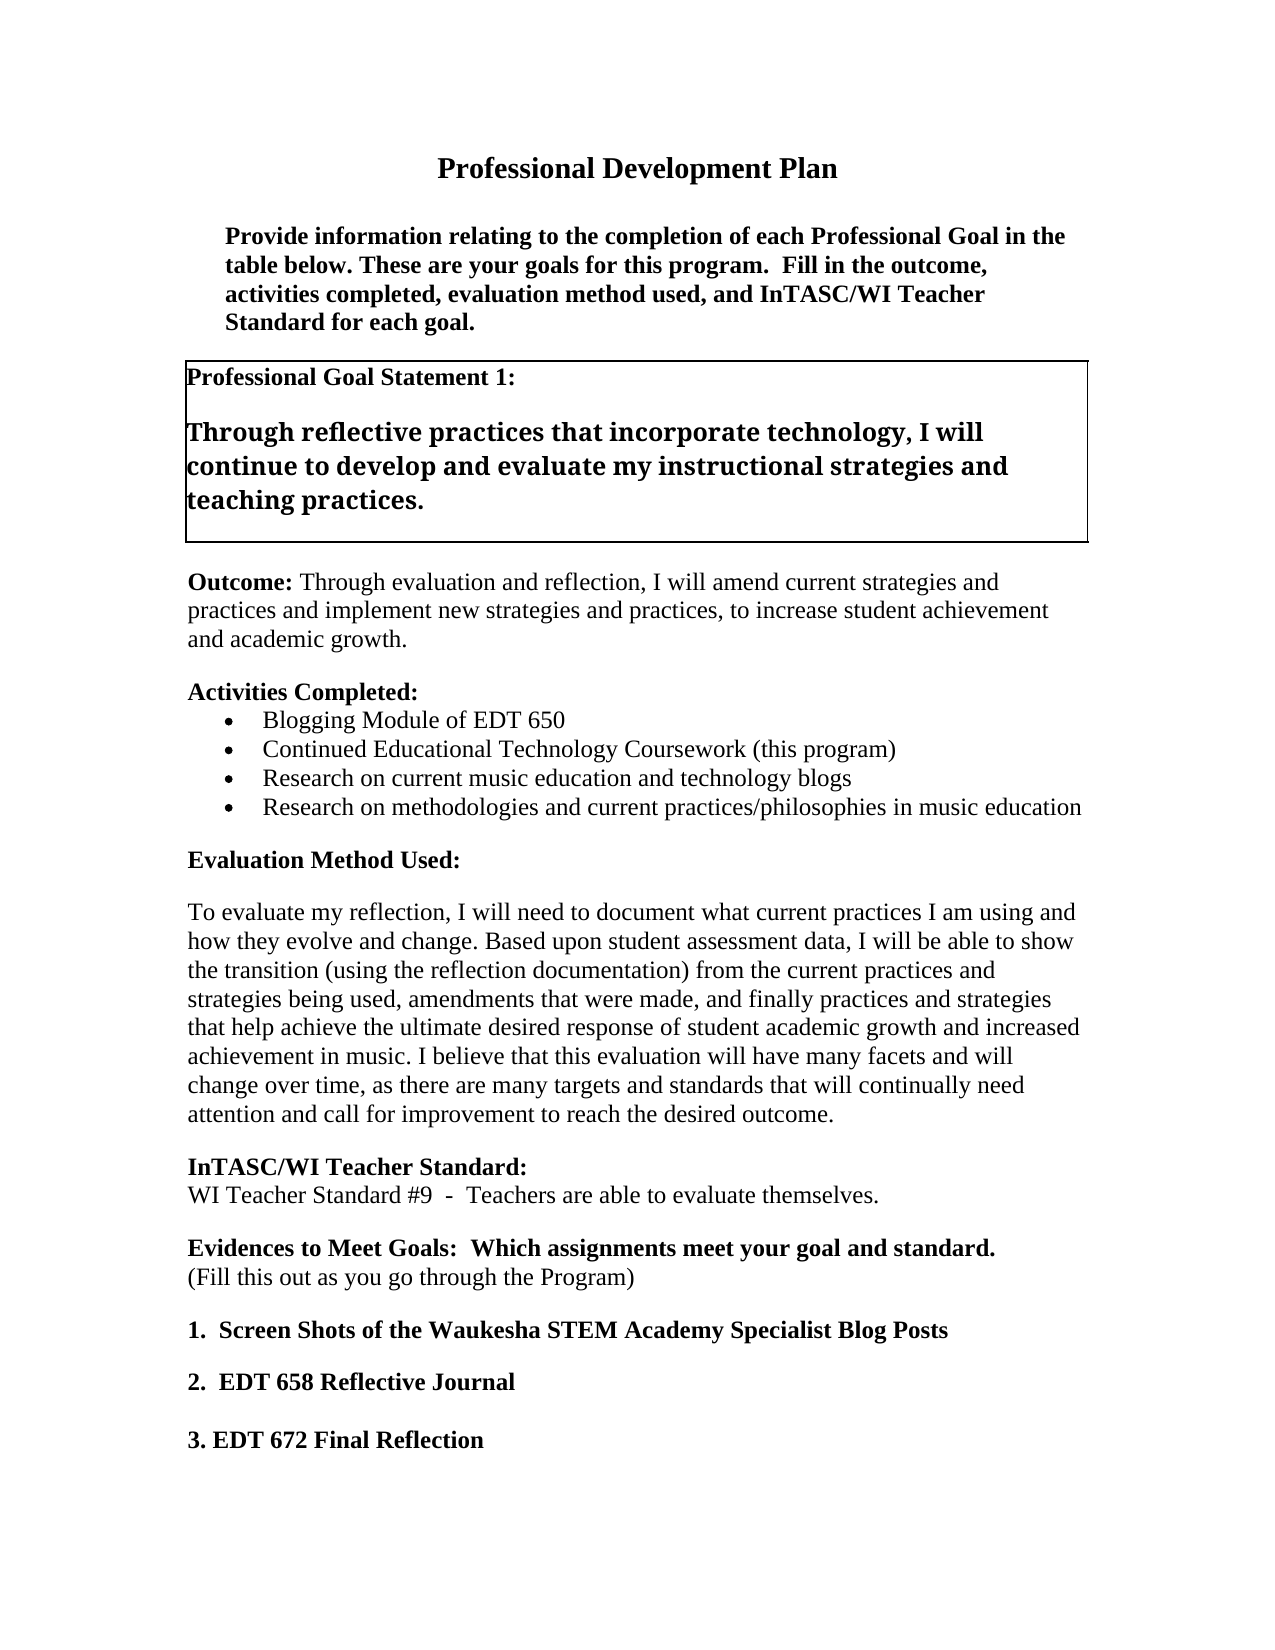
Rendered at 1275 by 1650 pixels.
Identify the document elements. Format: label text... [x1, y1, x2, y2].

table_header Professional Goal Statement 1: Through reflective practices that incorporate technology, I will continue to develop and evaluate my instructional strategies and teaching practices. [187, 362, 1087, 541]
list Continued Educational Technology Coursework (this program) [225, 734, 1087, 763]
list Blogging Module of EDT 650 [225, 706, 1087, 734]
text 3. EDT 672 Final Reflection [187, 1425, 1087, 1454]
text To evaluate my reflection, I will need to document what current practices I am using and how they evolve and change. Based upon student assessment data, I will be able to show the transition (using the reflection documentation) from the current practices and strategies being used, amendments that were made, and finally practices and strategies that help achieve the ultimate desired response of student academic growth and increased achievement in music. I believe that this evaluation will have many facets and will change over time, as there are many targets and standards that will continually need attention and call for improvement to reach the desired outcome. [187, 897, 1087, 1127]
text Professional Development Plan [187, 150, 1087, 185]
text Provide information relating to the completion of each Professional Goal in the table below. These are your goals for this program. Fill in the outcome, activities completed, evaluation method used, and InTASC/WI Teacher Standard for each goal. [225, 221, 1087, 336]
text 2. EDT 658 Reflective Journal [187, 1367, 1087, 1396]
text WI Teacher Standard #9 - Teachers are able to evaluate themselves. [187, 1180, 1087, 1209]
text Activities Completed: [187, 677, 1087, 706]
text Evidences to Meet Goals: Which assignments meet your goal and standard. [187, 1233, 1087, 1262]
text Evaluation Method Used: [187, 845, 1087, 873]
text InTASC/WI Teacher Standard: [187, 1152, 1087, 1180]
text 1. Screen Shots of the Waukesha STEM Academy Specialist Blog Posts [187, 1315, 1087, 1343]
list Research on current music education and technology blogs [225, 763, 1087, 792]
list Research on methodologies and current practices/philosophies in music education [225, 792, 1087, 821]
text Outcome: Through evaluation and reflection, I will amend current strategies and practices and implement new strategies and practices, to increase student achievement and academic growth. [187, 567, 1087, 653]
text (Fill this out as you go through the Program) [187, 1262, 1087, 1291]
